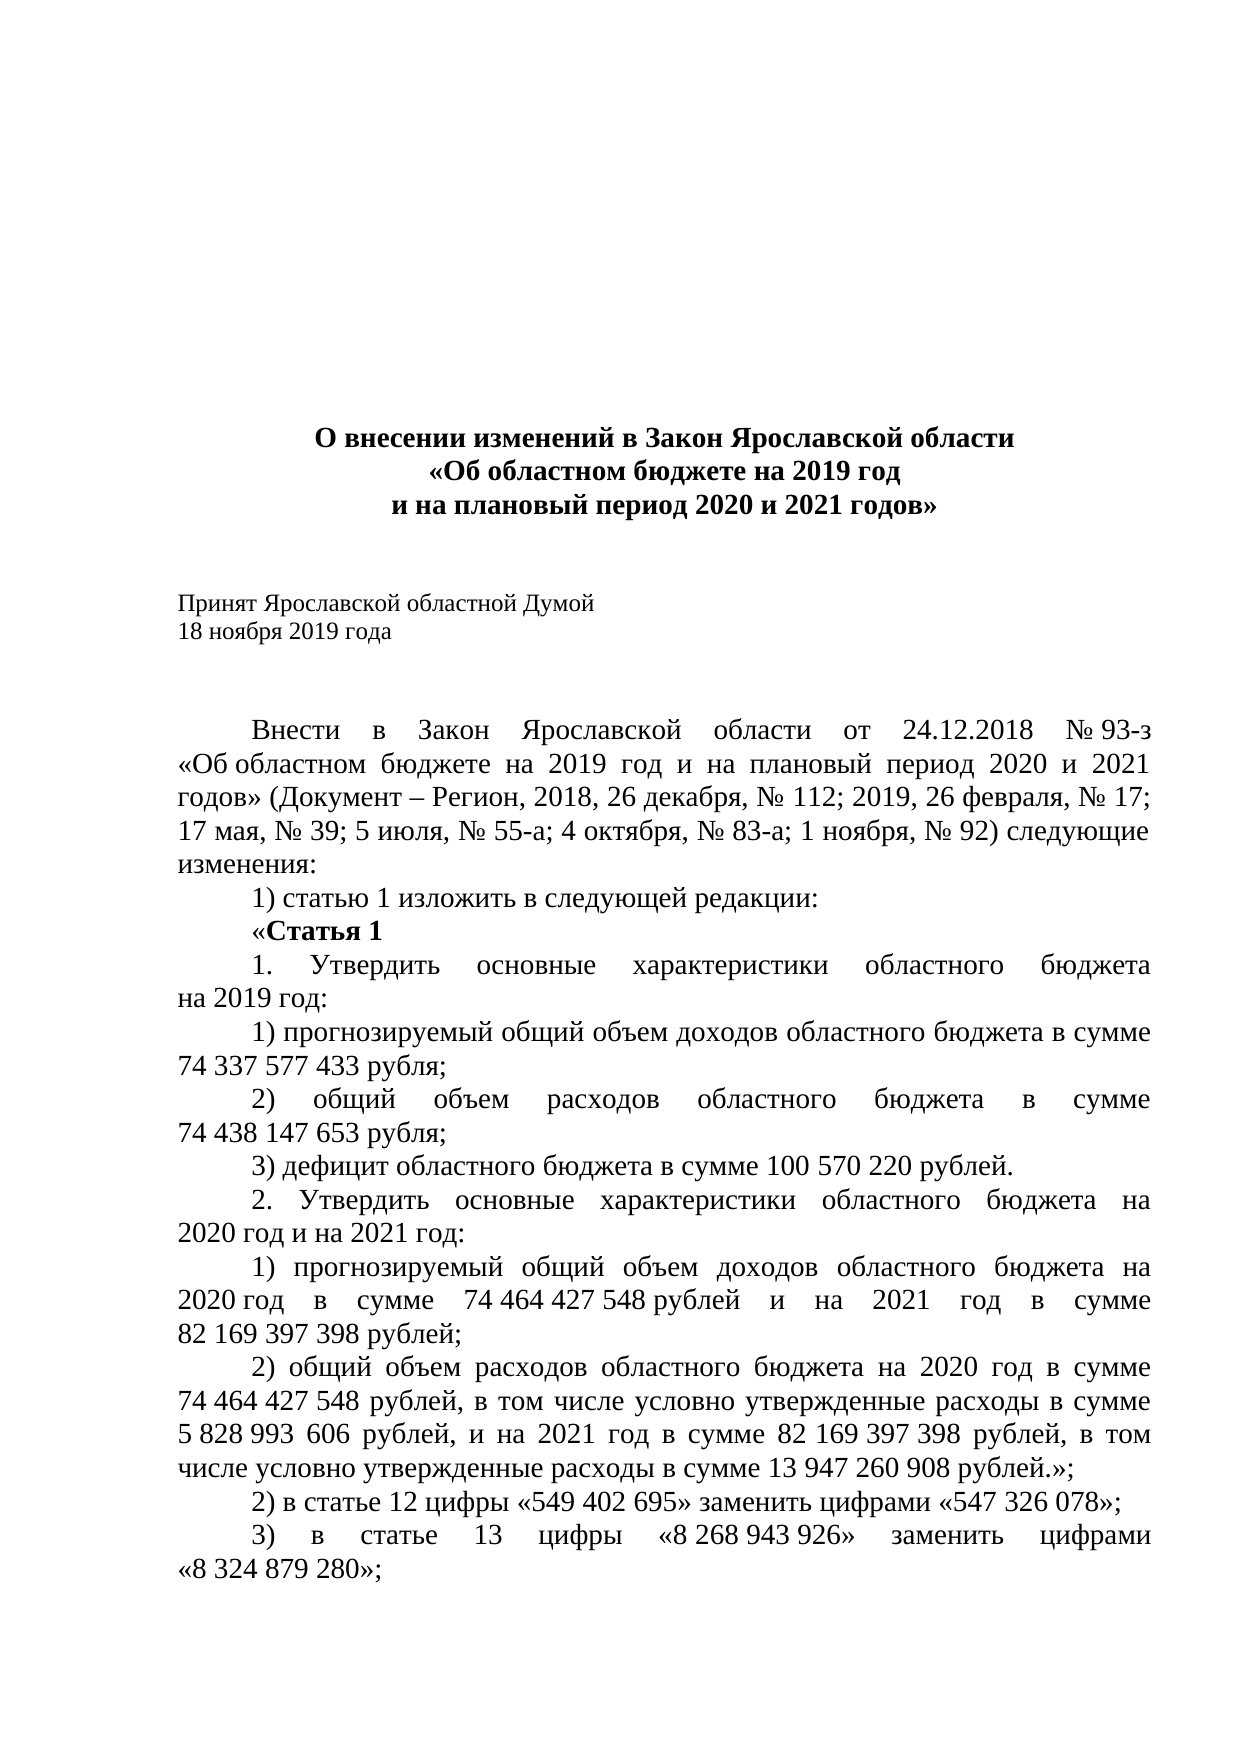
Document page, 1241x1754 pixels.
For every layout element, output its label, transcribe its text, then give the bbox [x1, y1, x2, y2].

text 18 ноября 2019 года [177, 616, 1152, 645]
text 3) дефицит областного бюджета в сумме 100 570 220 рублей. [177, 1148, 1152, 1182]
text 1) прогнозируемый общий объем доходов областного бюджета на 2020 год в сумме 74 464 427 548 рублей и на 2021 год в сумме 82 169 397 398 рублей; [177, 1249, 1152, 1349]
text 1. Утвердить основные характеристики областного бюджета на 2019 год: [177, 947, 1152, 1014]
text Принят Ярославской областной Думой [177, 588, 1152, 616]
text Внести в Закон Ярославской области от 24.12.2018 № 93-з «Об областном бюджете на 2019 год и на плановый период 2020 и 2021 годов» (Документ – Регион, 2018, 26 декабря, № 112; 2019, 26 февраля, № 17; 17 мая, № 39; 5 июля, № 55-а; 4 октября, № 83-а; 1 ноября, № 92) следующие изменения: [177, 712, 1152, 880]
text 2. Утвердить основные характеристики областного бюджета на 2020 год и на 2021 год: [177, 1182, 1152, 1249]
text «Статья 1 [177, 913, 1152, 947]
text 2) общий объем расходов областного бюджета в сумме 74 438 147 653 рубля; [177, 1081, 1152, 1148]
text «Об областном бюджете на 2019 год [177, 453, 1152, 487]
text 3) в статье 13 цифры «8 268 943 926» заменить цифрами «8 324 879 280»; [177, 1517, 1152, 1584]
text 2) в статье 12 цифры «549 402 695» заменить цифрами «547 326 078»; [177, 1484, 1152, 1517]
text 1) прогнозируемый общий объем доходов областного бюджета в сумме 74 337 577 433 рубля; [177, 1014, 1152, 1081]
text 1) статью 1 изложить в следующей редакции: [177, 880, 1152, 913]
text О внесении изменений в Закон Ярославской области [177, 420, 1152, 453]
text 2) общий объем расходов областного бюджета на 2020 год в сумме 74 464 427 548 рублей, в том числе условно утвержденные расходы в сумме 5 828 993 606 рублей, и на 2021 год в сумме 82 169 397 398 рублей, в том числе условно утвержденные расходы в сумме 13 947 260 908 рублей.»; [177, 1349, 1152, 1484]
text и на плановый период 2020 и 2021 годов» [177, 487, 1152, 521]
